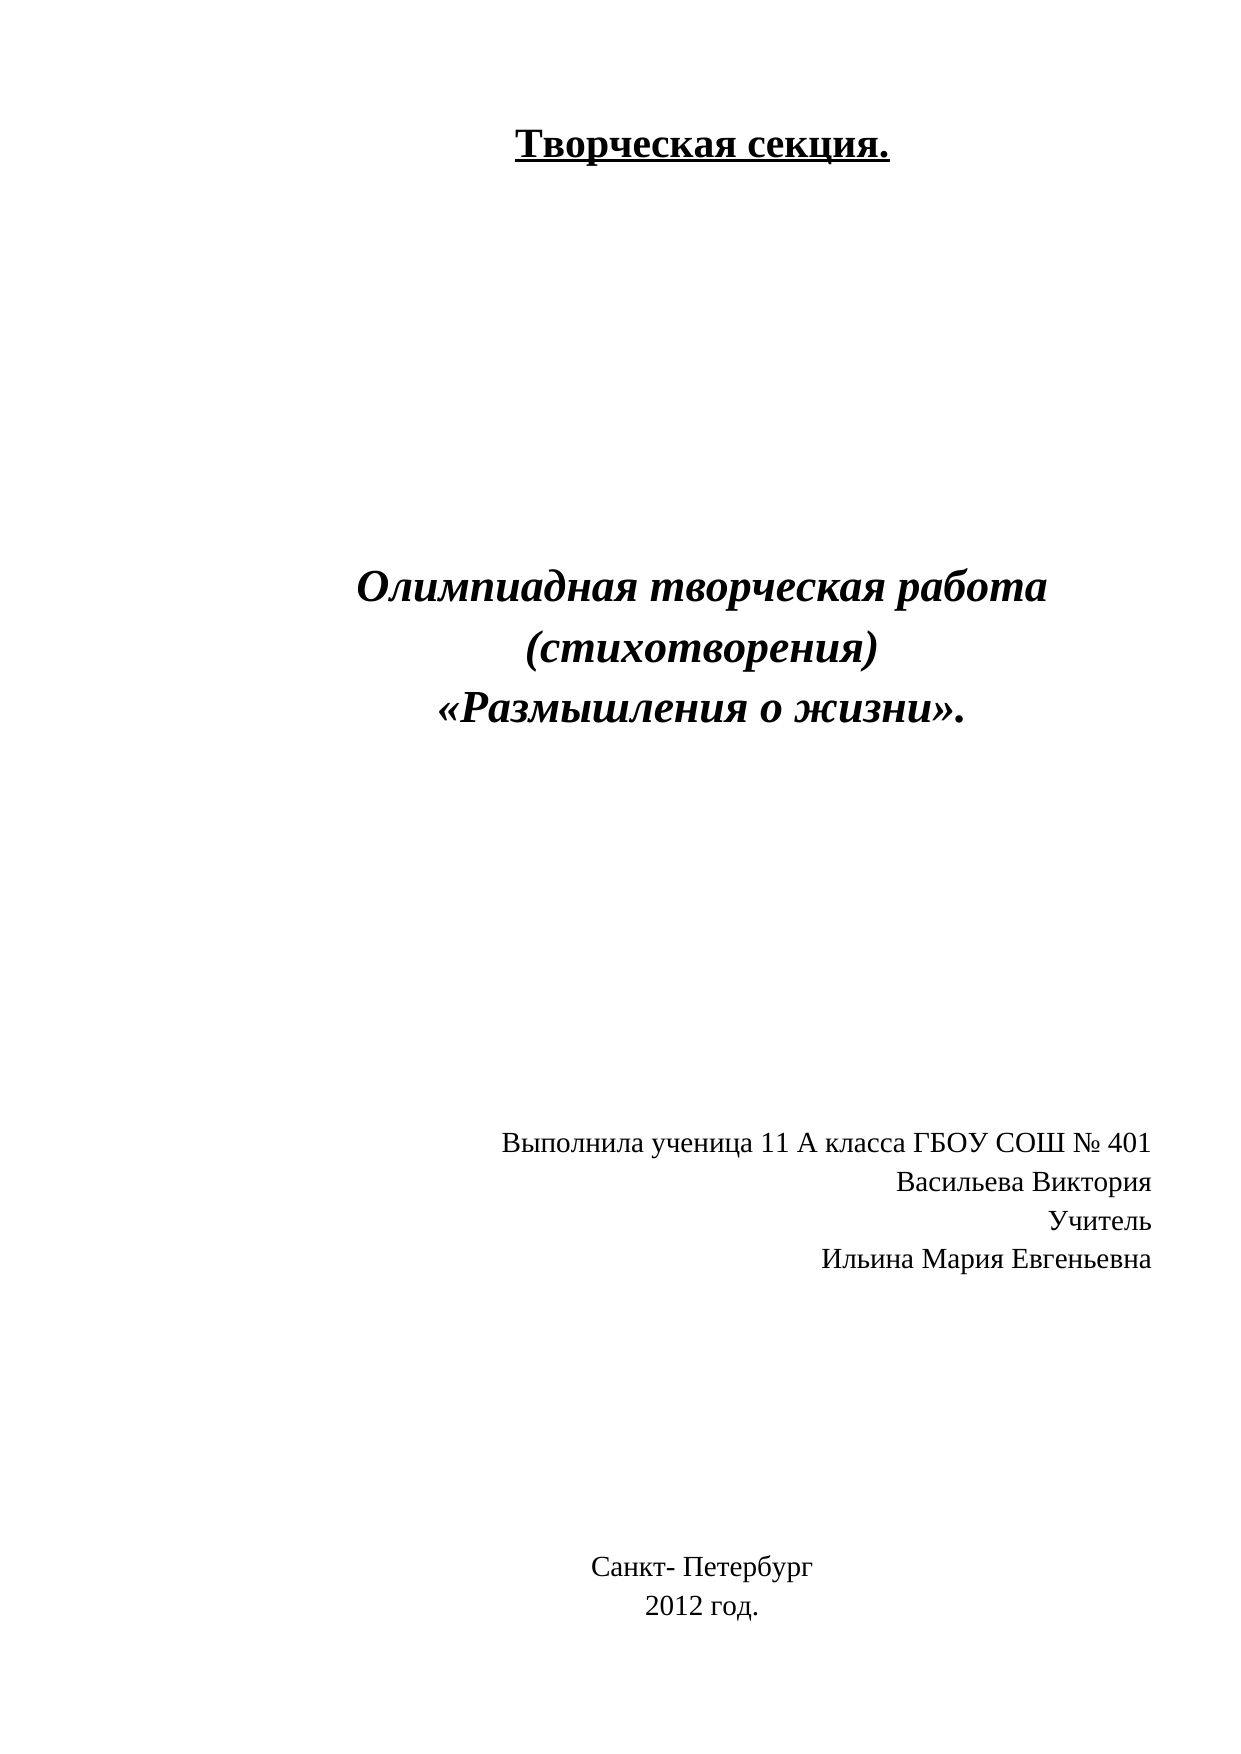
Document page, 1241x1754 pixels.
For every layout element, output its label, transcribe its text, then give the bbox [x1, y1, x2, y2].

list Олимпиадная творческая работа (стихотворения) [252, 559, 1152, 672]
list Ильина Мария Евгеньевна [252, 1241, 1152, 1275]
list Выполнила ученица 11 А класса ГБОУ СОШ № 401 [252, 1126, 1152, 1159]
list Творческая секция. [252, 118, 1152, 166]
list «Размышления о жизни». [252, 680, 1152, 732]
list Васильева Виктория [252, 1164, 1152, 1198]
list Санкт- Петербург [252, 1549, 1152, 1583]
list Учитель [252, 1203, 1152, 1236]
list 2012 год. [252, 1588, 1152, 1622]
